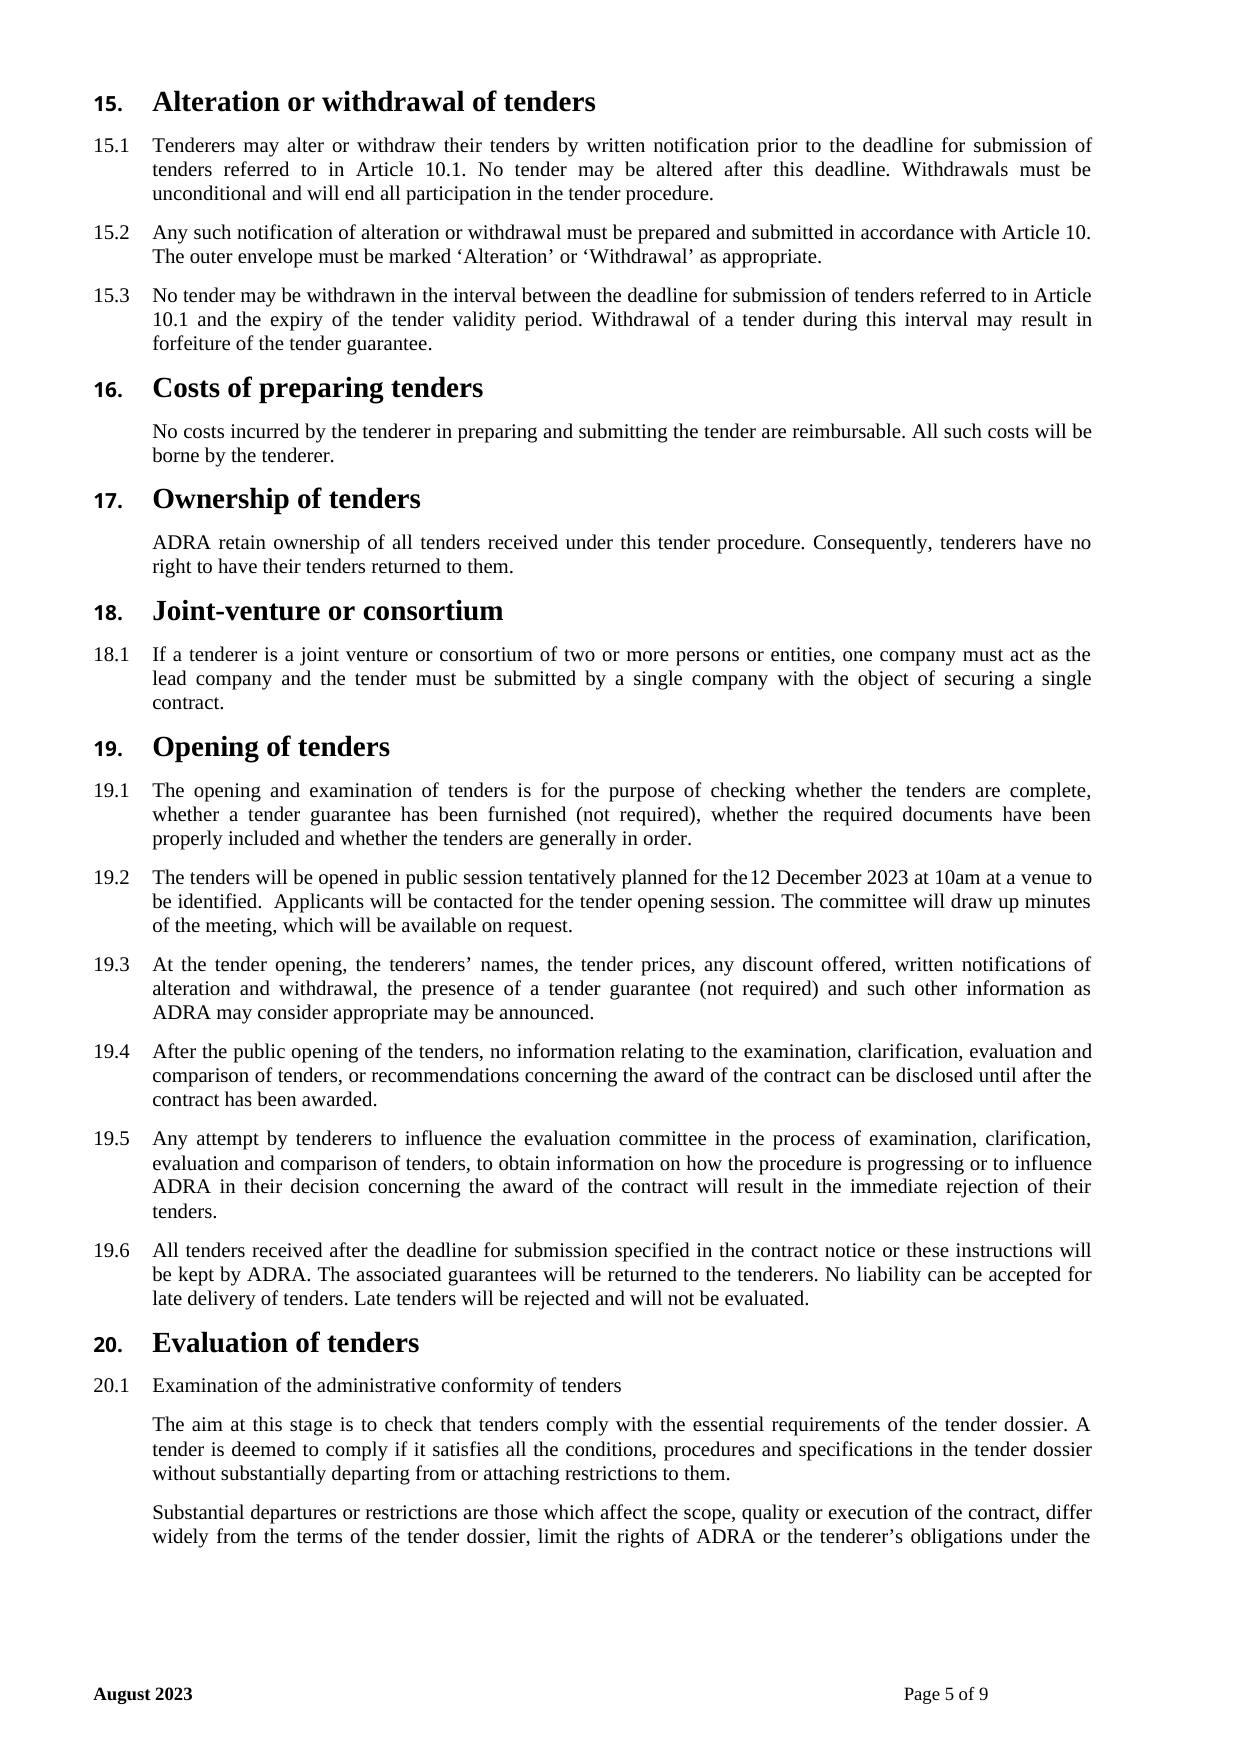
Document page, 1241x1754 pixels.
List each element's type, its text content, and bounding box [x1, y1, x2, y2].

subtitle 15.2 Any such notification of alteration or withdrawal must be prepared and submitted in accordance with Article 10. The outer envelope must be marked ‘Alteration’ or ‘Withdrawal’ as appropriate. [93, 220, 1093, 268]
subtitle 15.1 Tenderers may alter or withdraw their tenders by written notification prior to the deadline for submission of tenders referred to in Article 10.1. No tender may be altered after this deadline. Withdrawals must be unconditional and will end all participation in the tender procedure. [93, 132, 1093, 205]
subtitle Opening of tenders [93, 729, 1093, 763]
subtitle 19.4 After the public opening of the tenders, no information relating to the examination, clarification, evaluation and comparison of tenders, or recommendations concerning the award of the contract can be disclosed until after the contract has been awarded. [93, 1039, 1093, 1111]
subtitle Costs of preparing tenders [93, 370, 1093, 403]
subtitle 20.1 Examination of the administrative conformity of tenders [93, 1373, 1093, 1397]
text ADRA retain ownership of all tenders received under this tender procedure. Consequently, tenderers have no right to have their tenders returned to them. [152, 530, 1093, 578]
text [152, 1499, 1093, 1548]
subtitle Alteration or withdrawal of tenders [93, 84, 1093, 117]
subtitle 19.6 All tenders received after the deadline for submission specified in the contract notice or these instructions will be kept by ADRA. The associated guarantees will be returned to the tenderers. No liability can be accepted for late delivery of tenders. Late tenders will be rejected and will not be evaluated. [93, 1238, 1093, 1310]
subtitle 19.3 At the tender opening, the tenderers’ names, the tender prices, any discount offered, written notifications of alteration and withdrawal, the presence of a tender guarantee (not required) and such other information as ADRA may consider appropriate may be announced. [93, 952, 1093, 1024]
subtitle 18.1 If a tenderer is a joint venture or consortium of two or more persons or entities, one company must act as the lead company and the tender must be submitted by a single company with the object of securing a single contract. [93, 642, 1093, 714]
text No costs incurred by the tenderer in preparing and submitting the tender are reimbursable. All such costs will be borne by the tenderer. [152, 418, 1093, 467]
subtitle 19.5 Any attempt by tenderers to influence the evaluation committee in the process of examination, clarification, evaluation and comparison of tenders, to obtain information on how the procedure is progressing or to influence ADRA in their decision concerning the award of the contract will result in the immediate rejection of their tenders. [93, 1126, 1093, 1223]
subtitle 19.2 The tenders will be opened in public session tentatively planned for the12 December 2023 at 10am at a venue to be identified. Applicants will be contacted for the tender opening session. The committee will draw up minutes of the meeting, which will be available on request. [93, 865, 1093, 937]
subtitle Ownership of tenders [93, 482, 1093, 515]
text The aim at this stage is to check that tenders comply with the essential requirements of the tender dossier. A tender is deemed to comply if it satisfies all the conditions, procedures and specifications in the tender dossier without substantially departing from or attaching restrictions to them. [152, 1412, 1093, 1484]
subtitle 15.3 No tender may be withdrawn in the interval between the deadline for submission of tenders referred to in Article 10.1 and the expiry of the tender validity period. Withdrawal of a tender during this interval may result in forfeiture of the tender guarantee. [93, 283, 1093, 355]
subtitle 19.1 The opening and examination of tenders is for the purpose of checking whether the tenders are complete, whether a tender guarantee has been furnished (not required), whether the required documents have been properly included and whether the tenders are generally in order. [93, 778, 1093, 850]
subtitle Joint-venture or consortium [93, 593, 1093, 627]
subtitle Evaluation of tenders [93, 1325, 1093, 1358]
